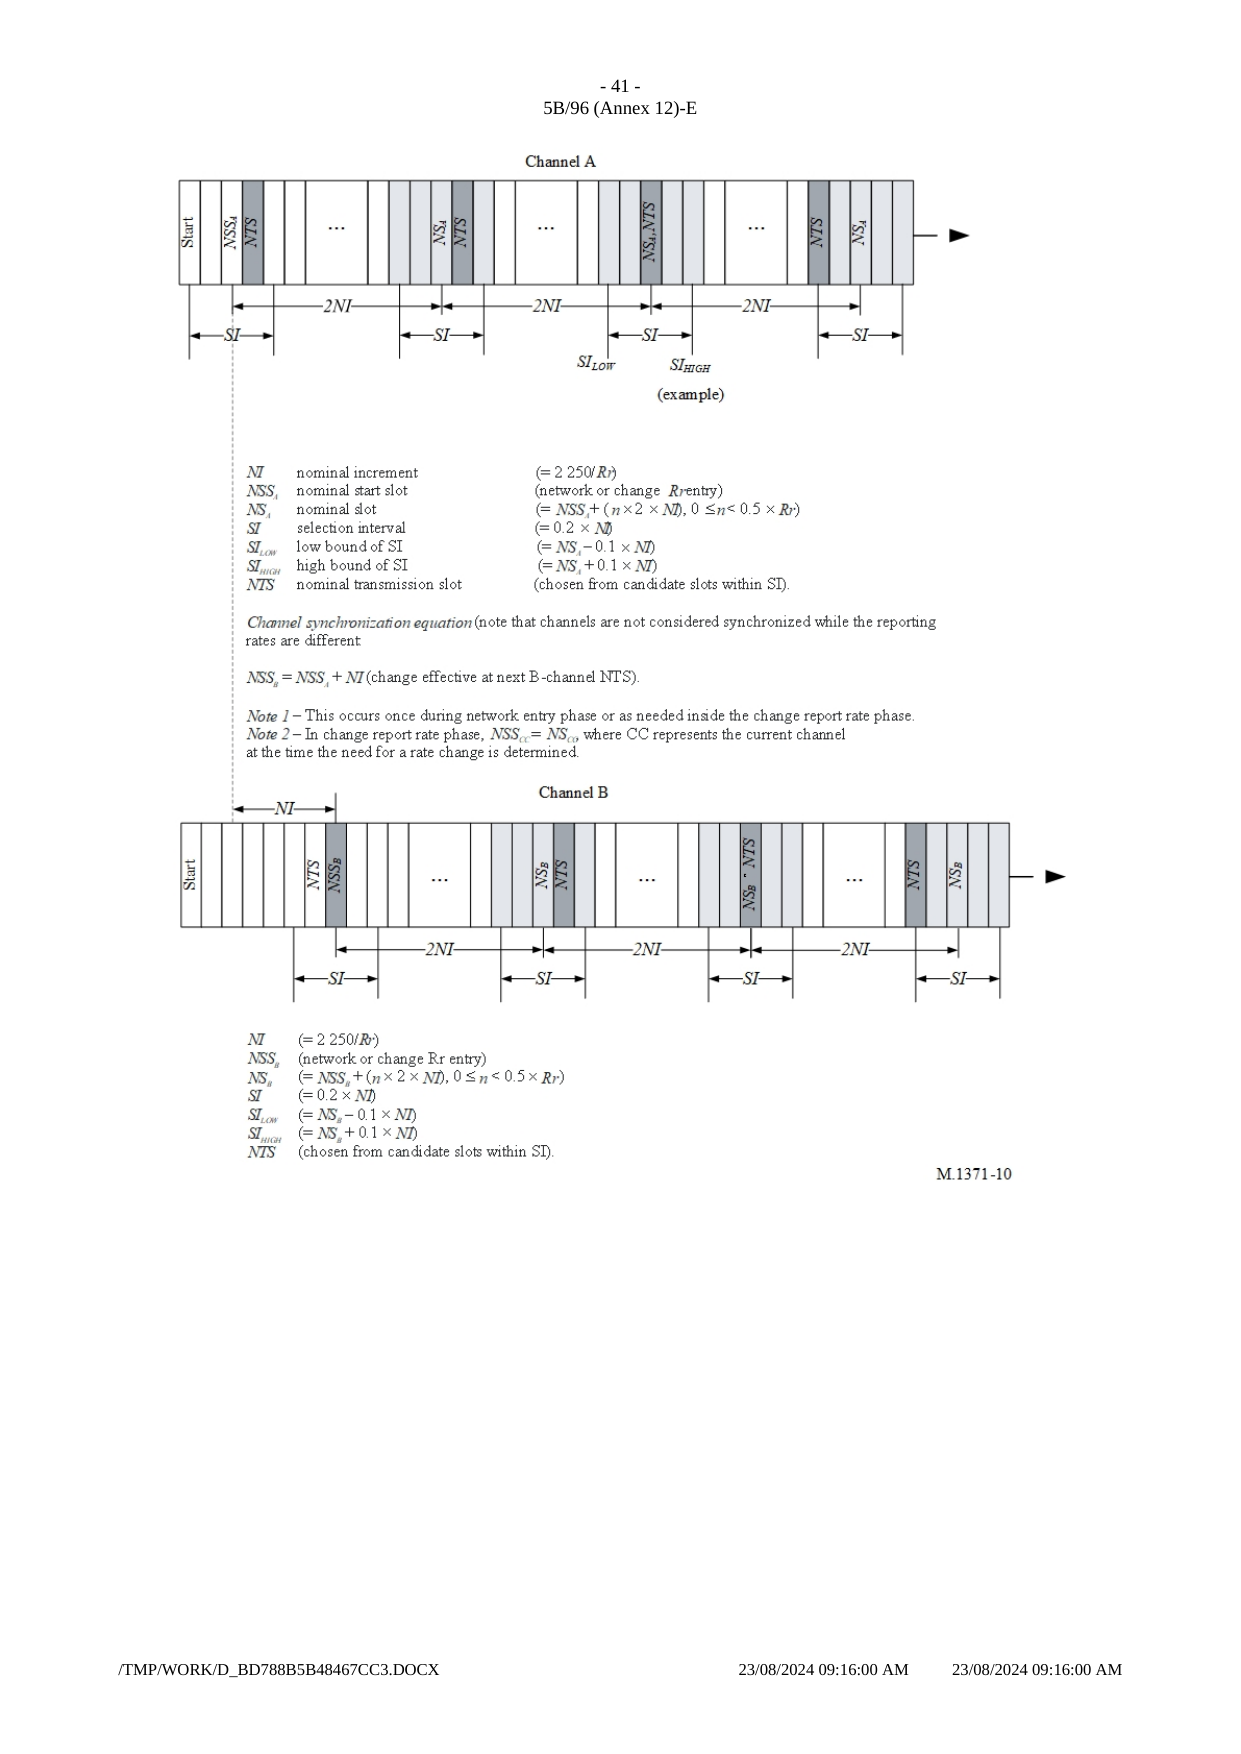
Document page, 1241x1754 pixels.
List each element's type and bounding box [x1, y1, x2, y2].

picture [173, 147, 1067, 1192]
